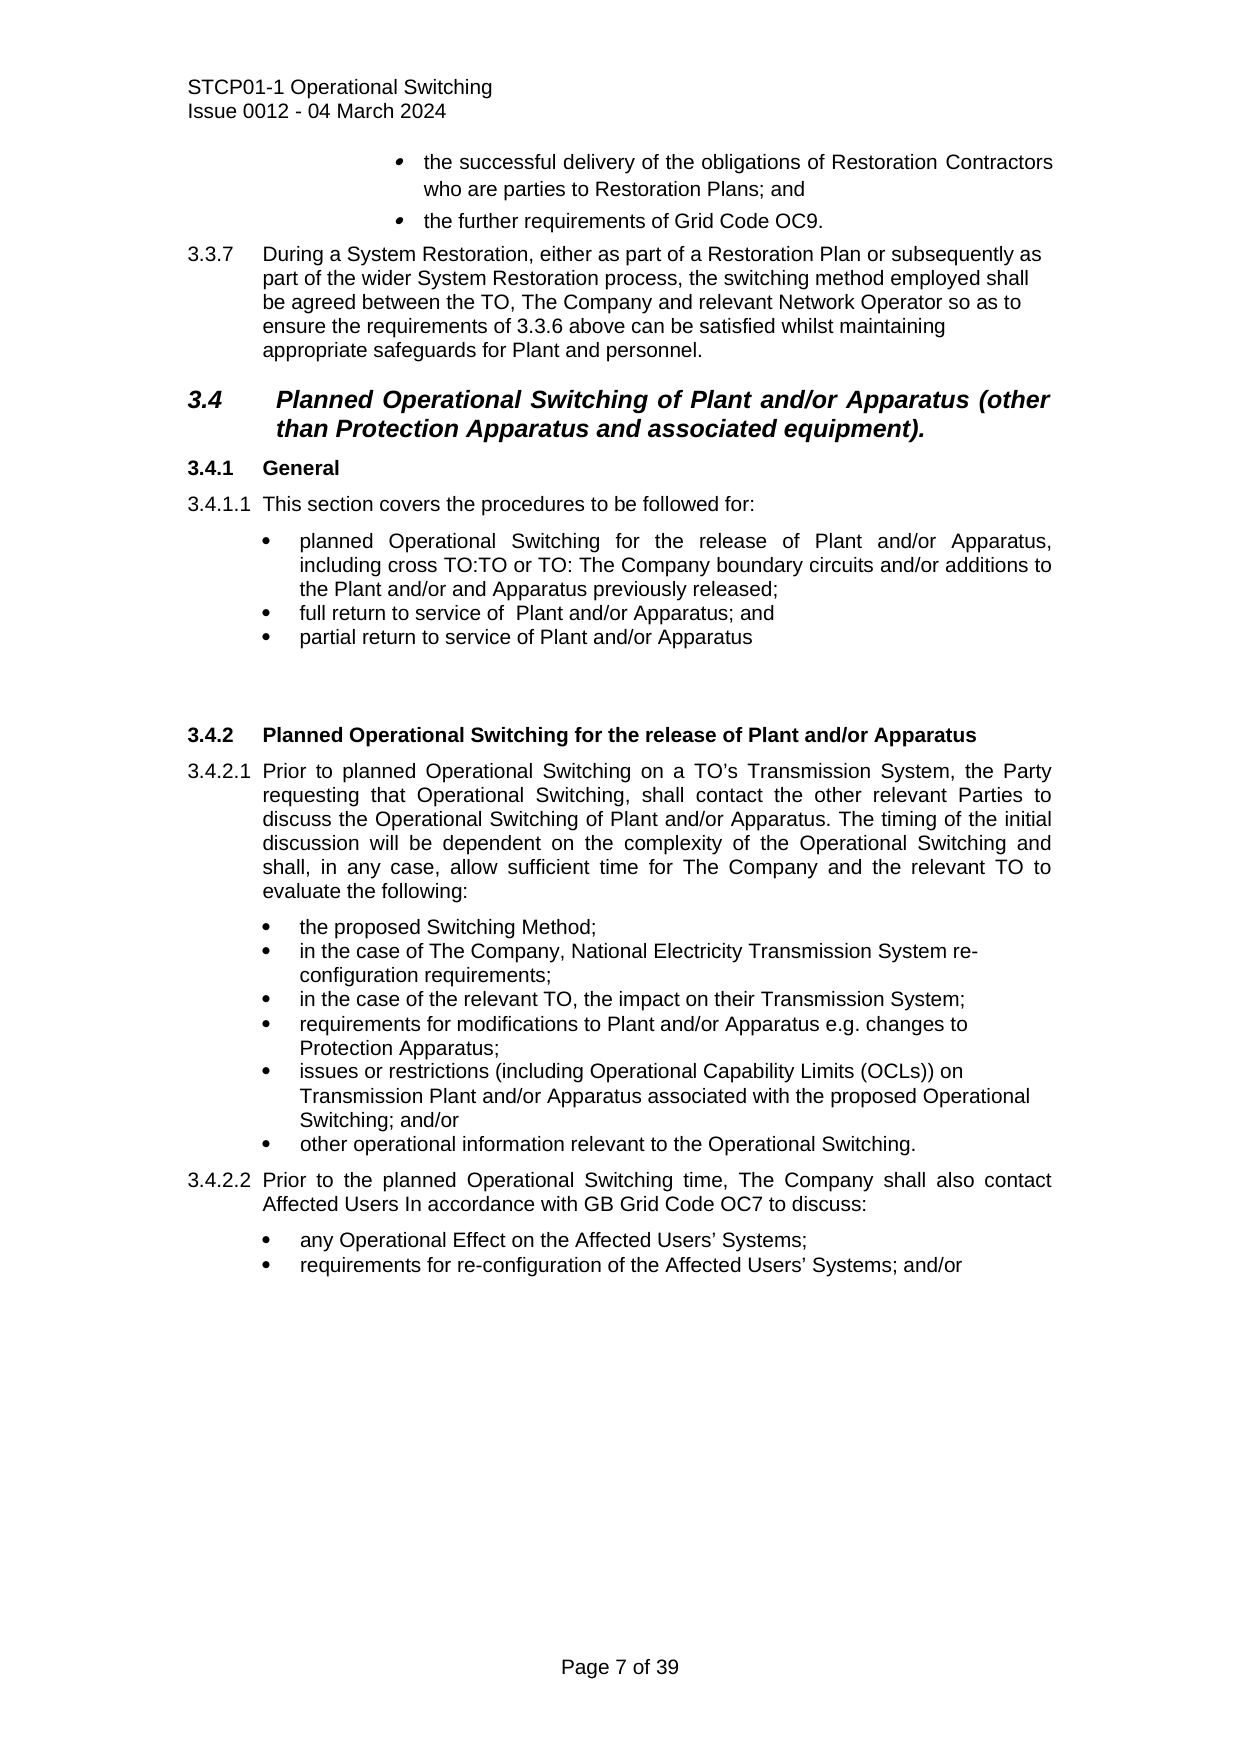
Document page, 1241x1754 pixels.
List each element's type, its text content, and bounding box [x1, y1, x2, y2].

subtitle requirements for modifications to Plant and/or Apparatus e.g. changes to Protection Apparatus; [262, 1011, 1053, 1059]
subtitle issues or restrictions (including Operational Capability Limits (OCLs)) on Transmission Plant and/or Apparatus associated with the proposed Operational Switching; and/or [262, 1059, 1053, 1131]
subtitle partial return to service of Plant and/or Apparatus [262, 624, 1053, 648]
list the further requirements of Grid Code OC9. [394, 209, 1053, 233]
subtitle any Operational Effect on the Affected Users’ Systems; [262, 1228, 1053, 1252]
subtitle 3.4.1.1 This section covers the procedures to be followed for: [187, 492, 1053, 516]
subtitle 3.4.2.1 Prior to planned Operational Switching on a TO’s Transmission System, the Party requesting that Operational Switching, shall contact the other relevant Parties to discuss the Operational Switching of Plant and/or Apparatus. The timing of the initial discussion will be dependent on the complexity of the Operational Switching and shall, in any case, allow sufficient time for The Company and the relevant TO to evaluate the following: [187, 759, 1053, 903]
subtitle 3.4.2 Planned Operational Switching for the release of Plant and/or Apparatus [187, 722, 1053, 746]
subtitle Planned Operational Switching of Plant and/or Apparatus (other than Protection Apparatus and associated equipment). [187, 386, 1053, 443]
subtitle planned Operational Switching for the release of Plant and/or Apparatus, including cross TO:TO or TO: The Company boundary circuits and/or additions to the Plant and/or and Apparatus previously released; [262, 528, 1053, 600]
subtitle in the case of the relevant TO, the impact on their Transmission System; [262, 987, 1053, 1011]
subtitle the proposed Switching Method; [262, 915, 1053, 939]
subtitle in the case of The Company, National Electricity Transmission System re-configuration requirements; [262, 939, 1053, 987]
subtitle General [187, 456, 1053, 479]
subtitle requirements for re-configuration of the Affected Users’ Systems; and/or [262, 1252, 1053, 1276]
subtitle full return to service of Plant and/or Apparatus; and [262, 600, 1053, 624]
list the successful delivery of the obligations of Restoration Contractors who are parties to Restoration Plans; and [394, 150, 1053, 200]
subtitle other operational information relevant to the Operational Switching. [262, 1131, 1053, 1155]
subtitle 3.4.2.2 Prior to the planned Operational Switching time, The Company shall also contact Affected Users In accordance with GB Grid Code OC7 to discuss: [187, 1168, 1053, 1216]
text 3.3.7 During a System Restoration, either as part of a Restoration Plan or subsequently as part of the wider System Restoration process, the switching method employed shall be agreed between the TO, The Company and relevant Network Operator so as to ensure the requirements of 3.3.6 above can be satisfied whilst maintaining appropriate safeguards for Plant and personnel. [187, 242, 1053, 362]
